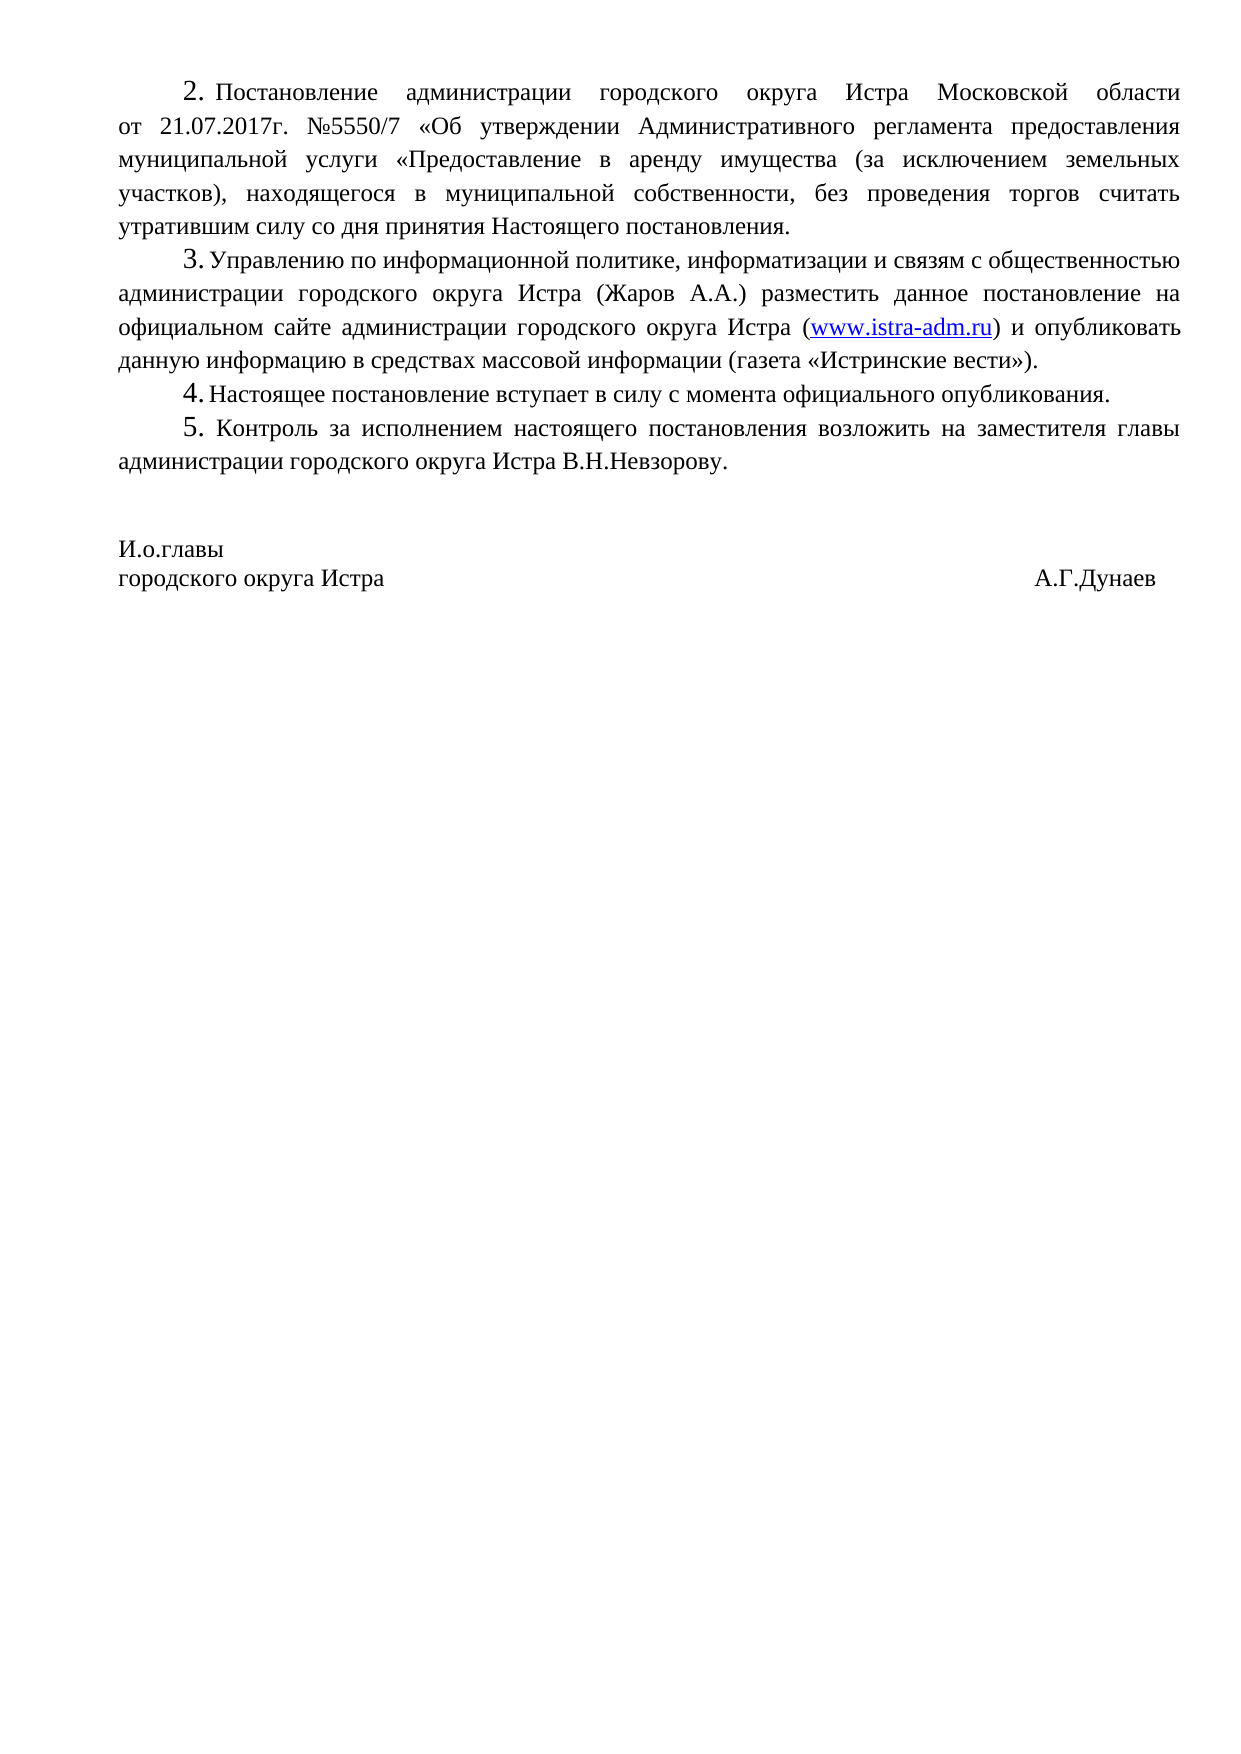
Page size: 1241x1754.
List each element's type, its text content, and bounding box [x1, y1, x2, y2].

list Постановление администрации городского округа Истра Московской области от 21.07.2017г. №5550/7 «Об утверждении Административного регламента предоставления муниципальной услуги «Предоставление в аренду имущества (за исключением земельных участков), находящегося в муниципальной собственности, без проведения торгов считать утратившим силу со дня принятия Настоящего постановления. [118, 74, 1181, 242]
list Контроль за исполнением настоящего постановления возложить на заместителя главы администрации городского округа Истра В.Н.Невзорову. [118, 409, 1181, 476]
text И.о.главы [118, 534, 1181, 563]
list Настоящее постановление вступает в силу с момента официального опубликования. [118, 376, 1181, 409]
list Управлению по информационной политике, информатизации и связям с общественностью администрации городского округа Истра (Жаров А.А.) разместить данное постановление на официальном сайте администрации городского округа Истра (www.istra-adm.ru) и опубликовать данную информацию в средствах массовой информации (газета «Истринские вести»). [118, 242, 1181, 376]
text городского округа Истра А.Г.Дунаев [118, 563, 1181, 591]
